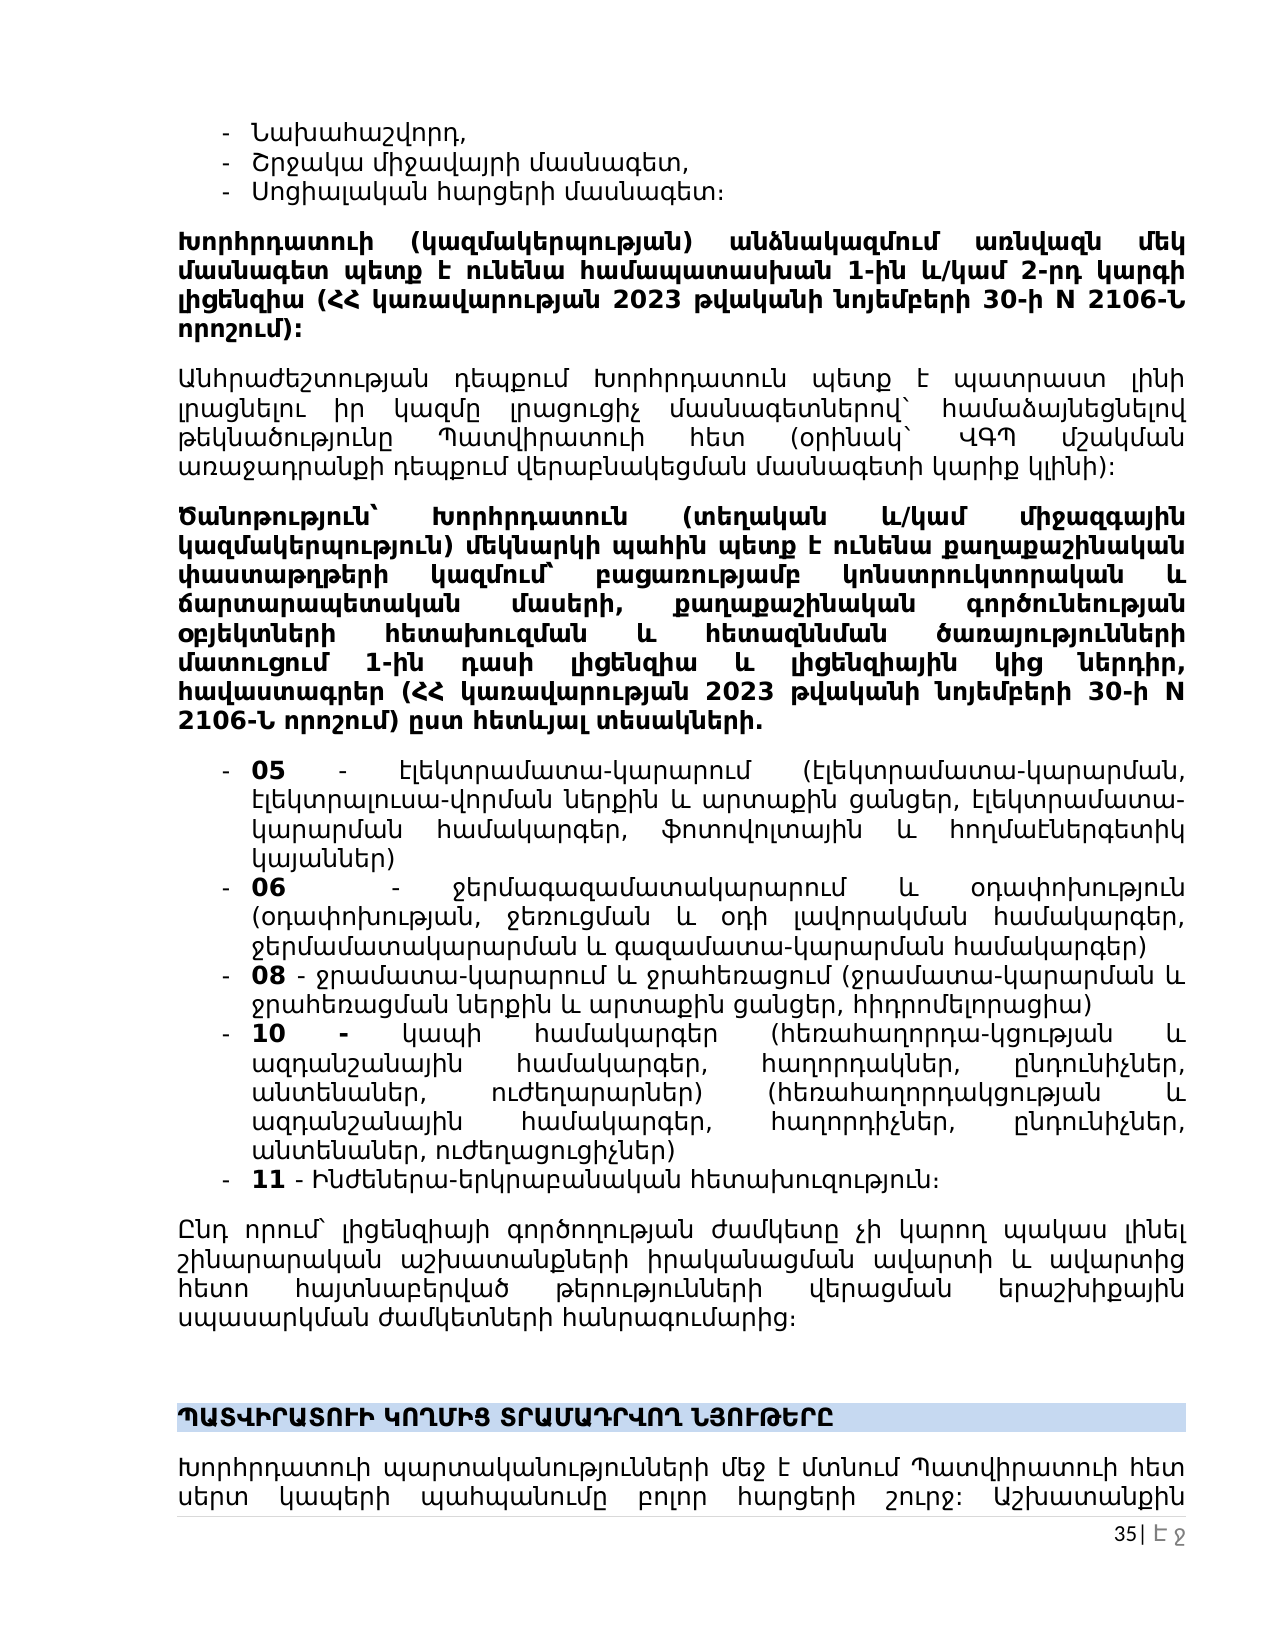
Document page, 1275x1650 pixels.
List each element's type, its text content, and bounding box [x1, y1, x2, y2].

list 08 - ջրամատա-կարարում և ջրահեռացում (ջրամատա-կարարման և ջրահեռացման ներքին և արտաքին ցանցեր, հիդրոմելորացիա) [222, 961, 1186, 1019]
text Անհրաժեշտության դեպքում Խորհրդատուն պետք է պատրաստ լինի լրացնելու իր կազմը լրացուցիչ մասնագետներով` համաձայնեցնելով թեկնածությունը Պատվիրատուի հետ (օրինակ` ՎԳՊ մշակման առաջադրանքի դեպքում վերաբնակեցման մասնագետի կարիք կլինի): [177, 364, 1186, 481]
list Նախահաշվորդ, [222, 118, 1186, 147]
list 05 - էլեկտրամատա-կարարում (էլեկտրամատա-կարարման, էլեկտրալուսա-վորման ներքին և արտաքին ցանցեր, էլեկտրամատա-կարարման համակարգեր, ֆոտովոլտային և հողմաէներգետիկ կայաններ) [222, 756, 1186, 873]
text Խորհրդատուի (կազմակերպության) անձնակազմում առնվազն մեկ մասնագետ պետք է ունենա համապատասխան 1-ին և/կամ 2-րդ կարգի լիցենզիա (ՀՀ կառավարության 2023 թվականի նոյեմբերի 30-ի N 2106-Ն որոշում): [177, 227, 1186, 344]
text Ընդ որում՝ լիցենզիայի գործողության ժամկետը չի կարող պակաս լինել շինարարական աշխատանքների իրականացման ավարտի և ավարտից հետո հայտնաբերված թերությունների վերացման երաշխիքային սպասարկման ժամկետների հանրագումարից։ [177, 1216, 1186, 1332]
list 10 - կապի համակարգեր (հեռահաղորդա-կցության և ազդանշանային համակարգեր, հաղորդակներ, ընդունիչներ, անտենաներ, ուժեղարարներ) (հեռահաղորդակցության և ազդանշանային համակարգեր, հաղորդիչներ, ընդունիչներ, անտենաներ, ուժեղացուցիչներ) [222, 1019, 1186, 1165]
text Ծանոթություն՝ Խորհրդատուն (տեղական և/կամ միջազգային կազմակերպություն) մեկնարկի պահին պետք է ունենա քաղաքաշինական փաստաթղթերի կազմում՝ բացառությամբ կոնստրուկտորական և ճարտարապետական մասերի, քաղաքաշինական գործունեության օբյեկտների հետախուզման և հետազննման ծառայությունների մատուցում 1-ին դասի լիցենզիա և լիցենզիային կից ներդիր, հավաստագրեր (ՀՀ կառավարության 2023 թվականի նոյեմբերի 30-ի N 2106-Ն որոշում) ըստ հետևյալ տեսակների․ [177, 502, 1186, 735]
text ՊԱՏՎԻՐԱՏՈՒԻ ԿՈՂՄԻՑ ՏՐԱՄԱԴՐՎՈՂ ՆՅՈՒԹԵՐԸ [177, 1403, 1186, 1432]
list Շրջակա միջավայրի մասնագետ, [222, 147, 1186, 177]
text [177, 1453, 1186, 1511]
list 06 - ջերմագազամատակարարում և օդափոխություն (օդափոխության, ջեռուցման և օդի լավորակման համակարգեր, ջերմամատակարարման և գազամատա-կարարման համակարգեր) [222, 873, 1186, 961]
list 11 - Ինժեներա-երկրաբանական հետախուզություն։ [222, 1165, 1186, 1195]
list Սոցիալական հարցերի մասնագետ։ [222, 177, 1186, 206]
